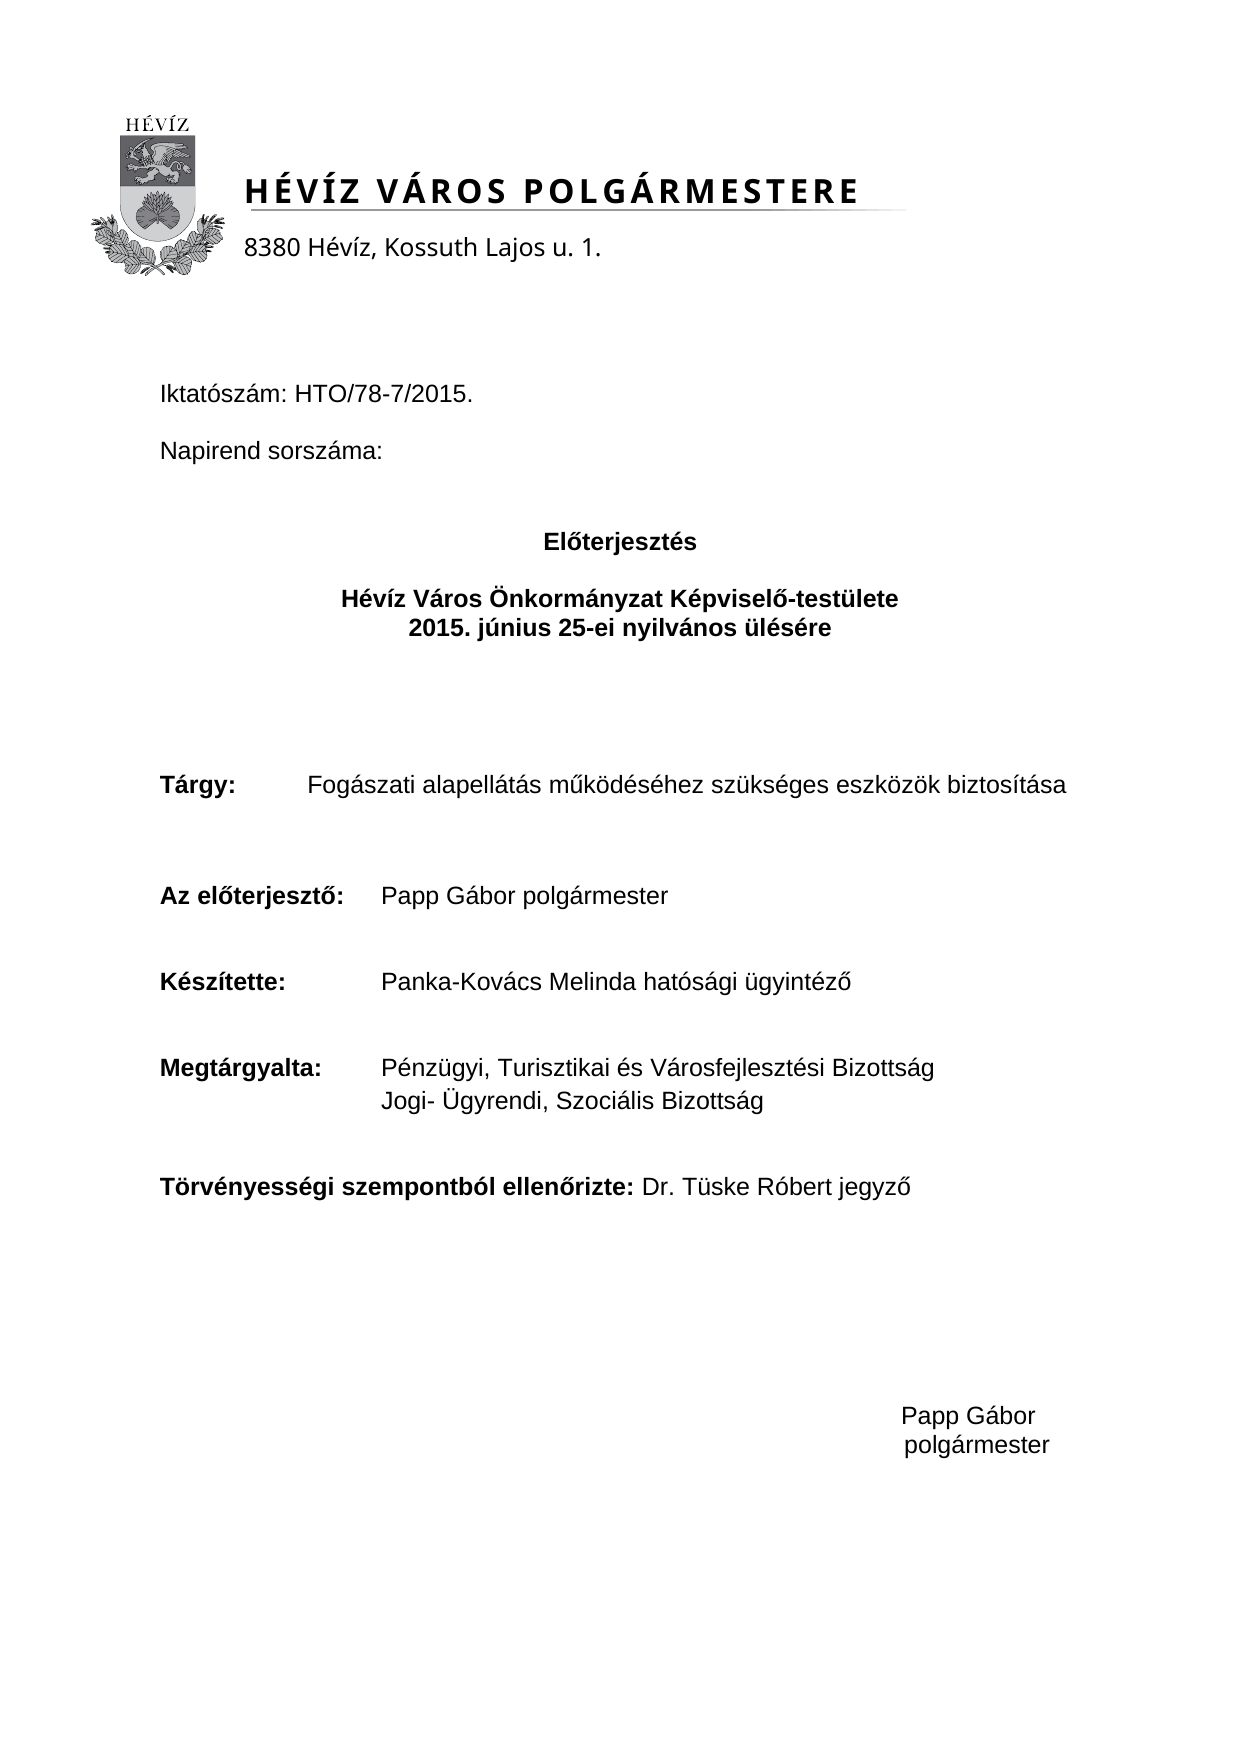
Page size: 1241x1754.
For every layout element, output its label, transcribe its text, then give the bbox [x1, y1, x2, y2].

text Megtárgyalta: Pénzügyi, Turisztikai és Városfejlesztési Bizottság [159, 1053, 1081, 1081]
text Napirend sorszáma: [159, 436, 1081, 465]
text Iktatószám: HTO/78-7/2015. [159, 379, 1081, 407]
text Törvényességi szempontból ellenőrizte: Dr. Tüske Róbert jegyző [159, 1172, 1081, 1201]
text Az előterjesztő: polgármester [159, 881, 1081, 910]
text 2015. június 25-ei nyilvános ülésére [159, 613, 1081, 642]
text Hévíz Város Önkormányzat Képviselő-testülete [159, 584, 1081, 613]
text Előterjesztés [159, 527, 1081, 556]
text Tárgy: Fogászati alapellátás működéséhez szükséges eszközök biztosítása [159, 769, 1081, 798]
text polgármester [159, 1430, 1081, 1459]
text Jogi- Ügyrendi, Szociális Bizottság [159, 1086, 1081, 1114]
text 8380 Hévíz, Kossuth Lajos u. 1. [192, 230, 1081, 264]
text Készítette: Panka-Kovács Melinda hatósági ügyintéző [159, 967, 1081, 996]
text HÉVÍZ VÁROS POLGÁRMESTERE [195, 168, 1081, 213]
